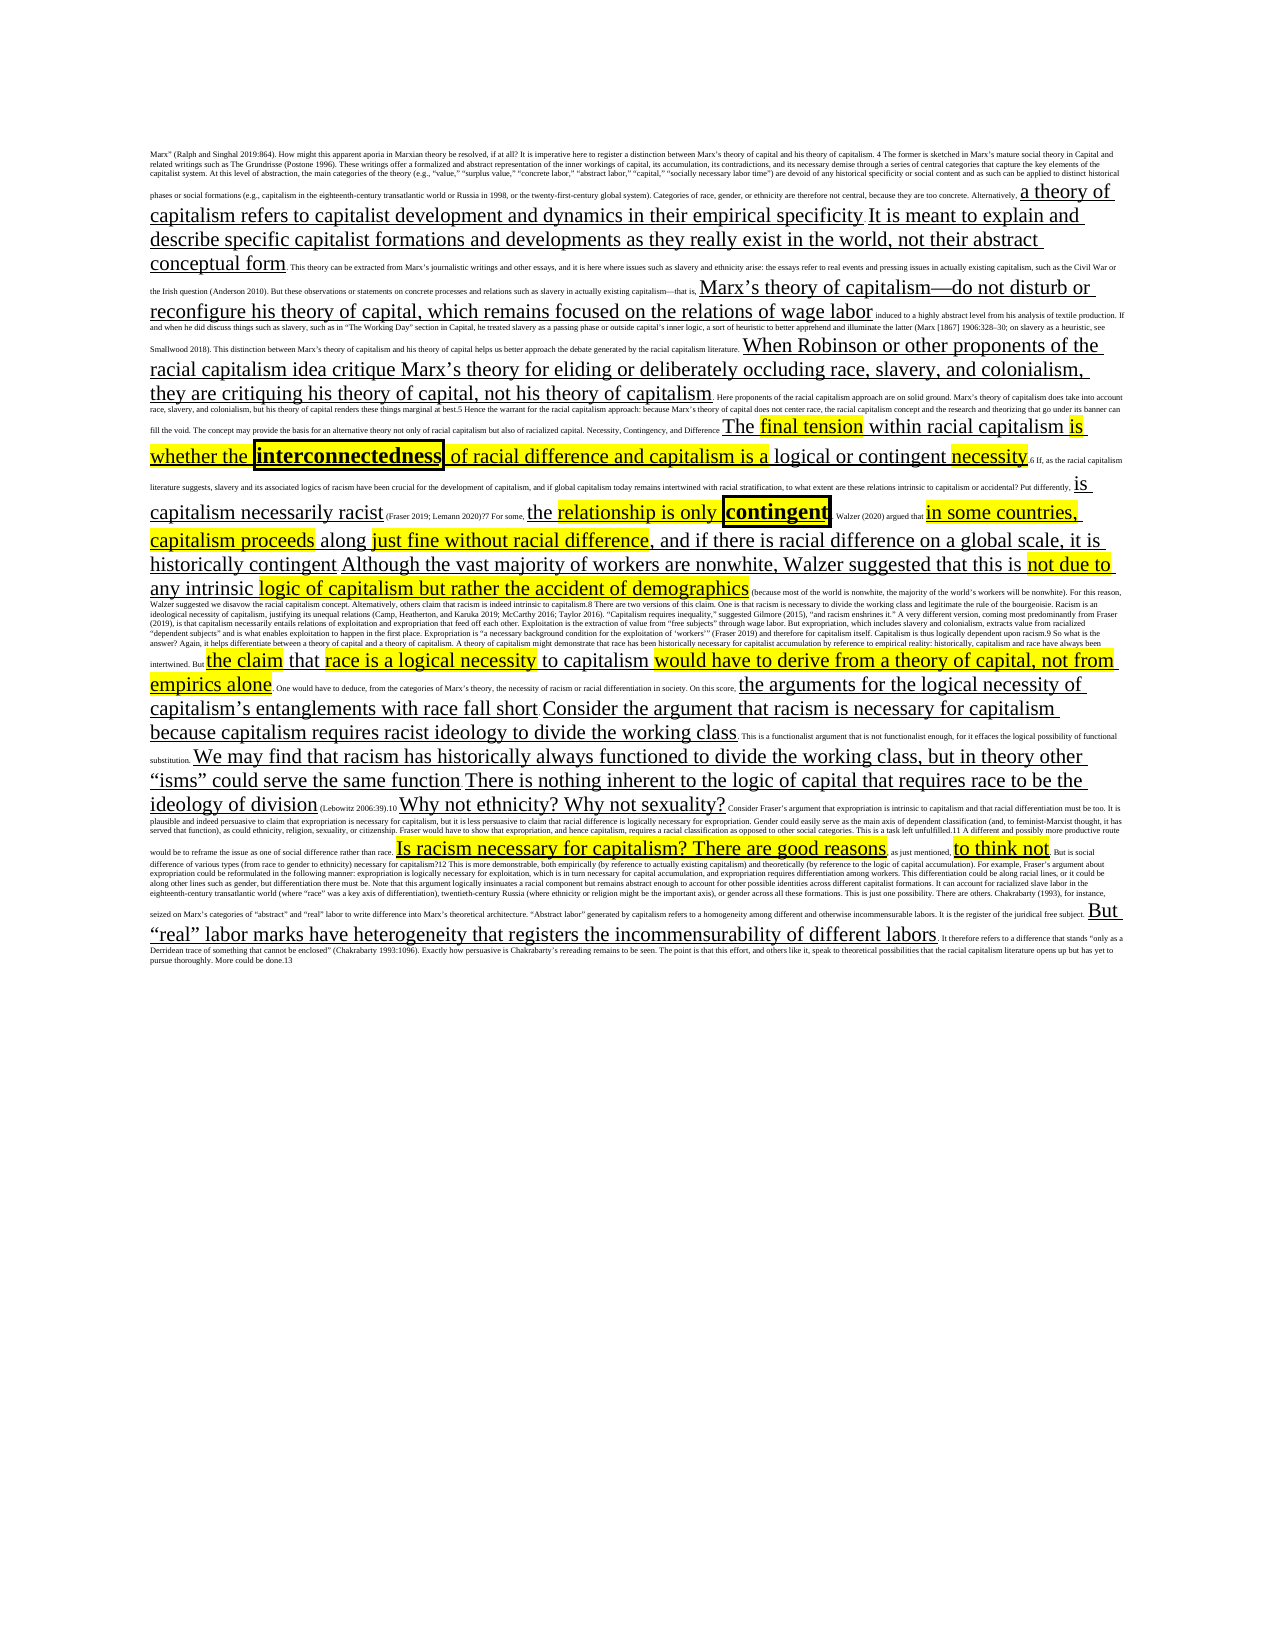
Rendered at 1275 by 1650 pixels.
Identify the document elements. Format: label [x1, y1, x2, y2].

text [150, 150, 1125, 965]
